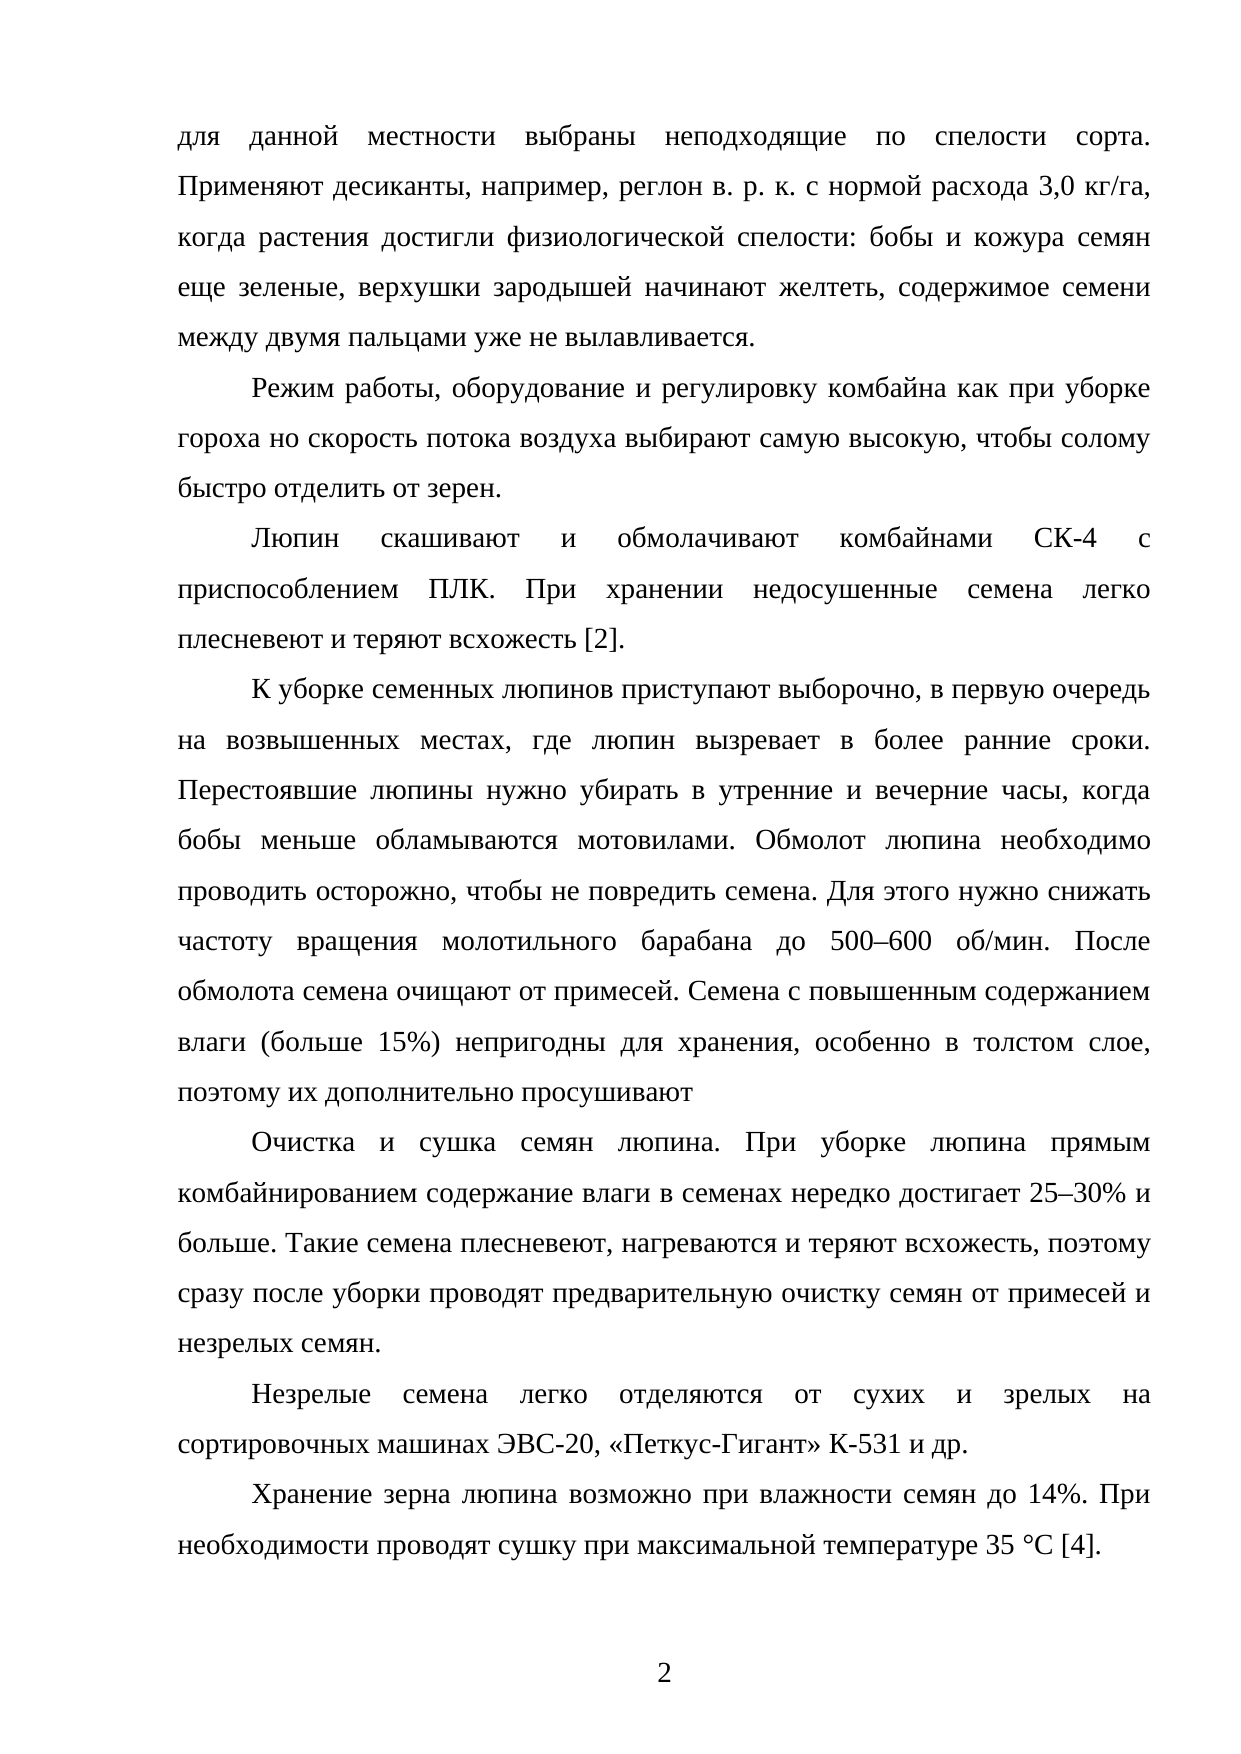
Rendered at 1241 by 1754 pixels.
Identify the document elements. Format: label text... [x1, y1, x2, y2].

text Люпин скашивают и обмолачивают комбайнами СК-4 с приспособлением ПЛК. При хранении недосушенные семена легко плесневеют и теряют всхожесть [2]. [177, 521, 1152, 655]
text Режим работы, оборудование и регулировку комбайна как при уборке гороха но скорость потока воздуха выбирают самую высокую, чтобы солому быстро отделить от зерен. [177, 370, 1152, 504]
text Очистка и сушка семян люпина. При уборке люпина прямым комбайнированием содержание влаги в семенах нередко достигает 25–30% и больше. Такие семена плесневеют, нагреваются и теряют всхожесть, поэтому сразу после уборки проводят предварительную очистку семян от примесей и незрелых семян. [177, 1124, 1152, 1359]
text Незрелые семена легко отделяются от сухих и зрелых на сортировочных машинах ЭВС-20, «Петкус-Гигант» К-531 и др. [177, 1376, 1152, 1460]
text К уборке семенных люпинов приступают выборочно, в первую очередь на возвышенных местах, где люпин вызревает в более ранние сроки. Перестоявшие люпины нужно убирать в утренние и вечерние часы, когда бобы меньше обламываются мотовилами. Обмолот люпина необходимо проводить осторожно, чтобы не повредить семена. Для этого нужно снижать частоту вращения молотильного барабана до 500–600 об/мин. После обмолота семена очищают от примесей. Семена с повышенным содержанием влаги (больше 15%) непригодны для хранения, особенно в толстом слое, поэтому их дополнительно просушивают [177, 672, 1152, 1108]
text Хранение зерна люпина возможно при влажности семян до 14%. При необходимости проводят сушку при максимальной температуре 35 °С [4]. [177, 1477, 1152, 1560]
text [177, 118, 1152, 353]
